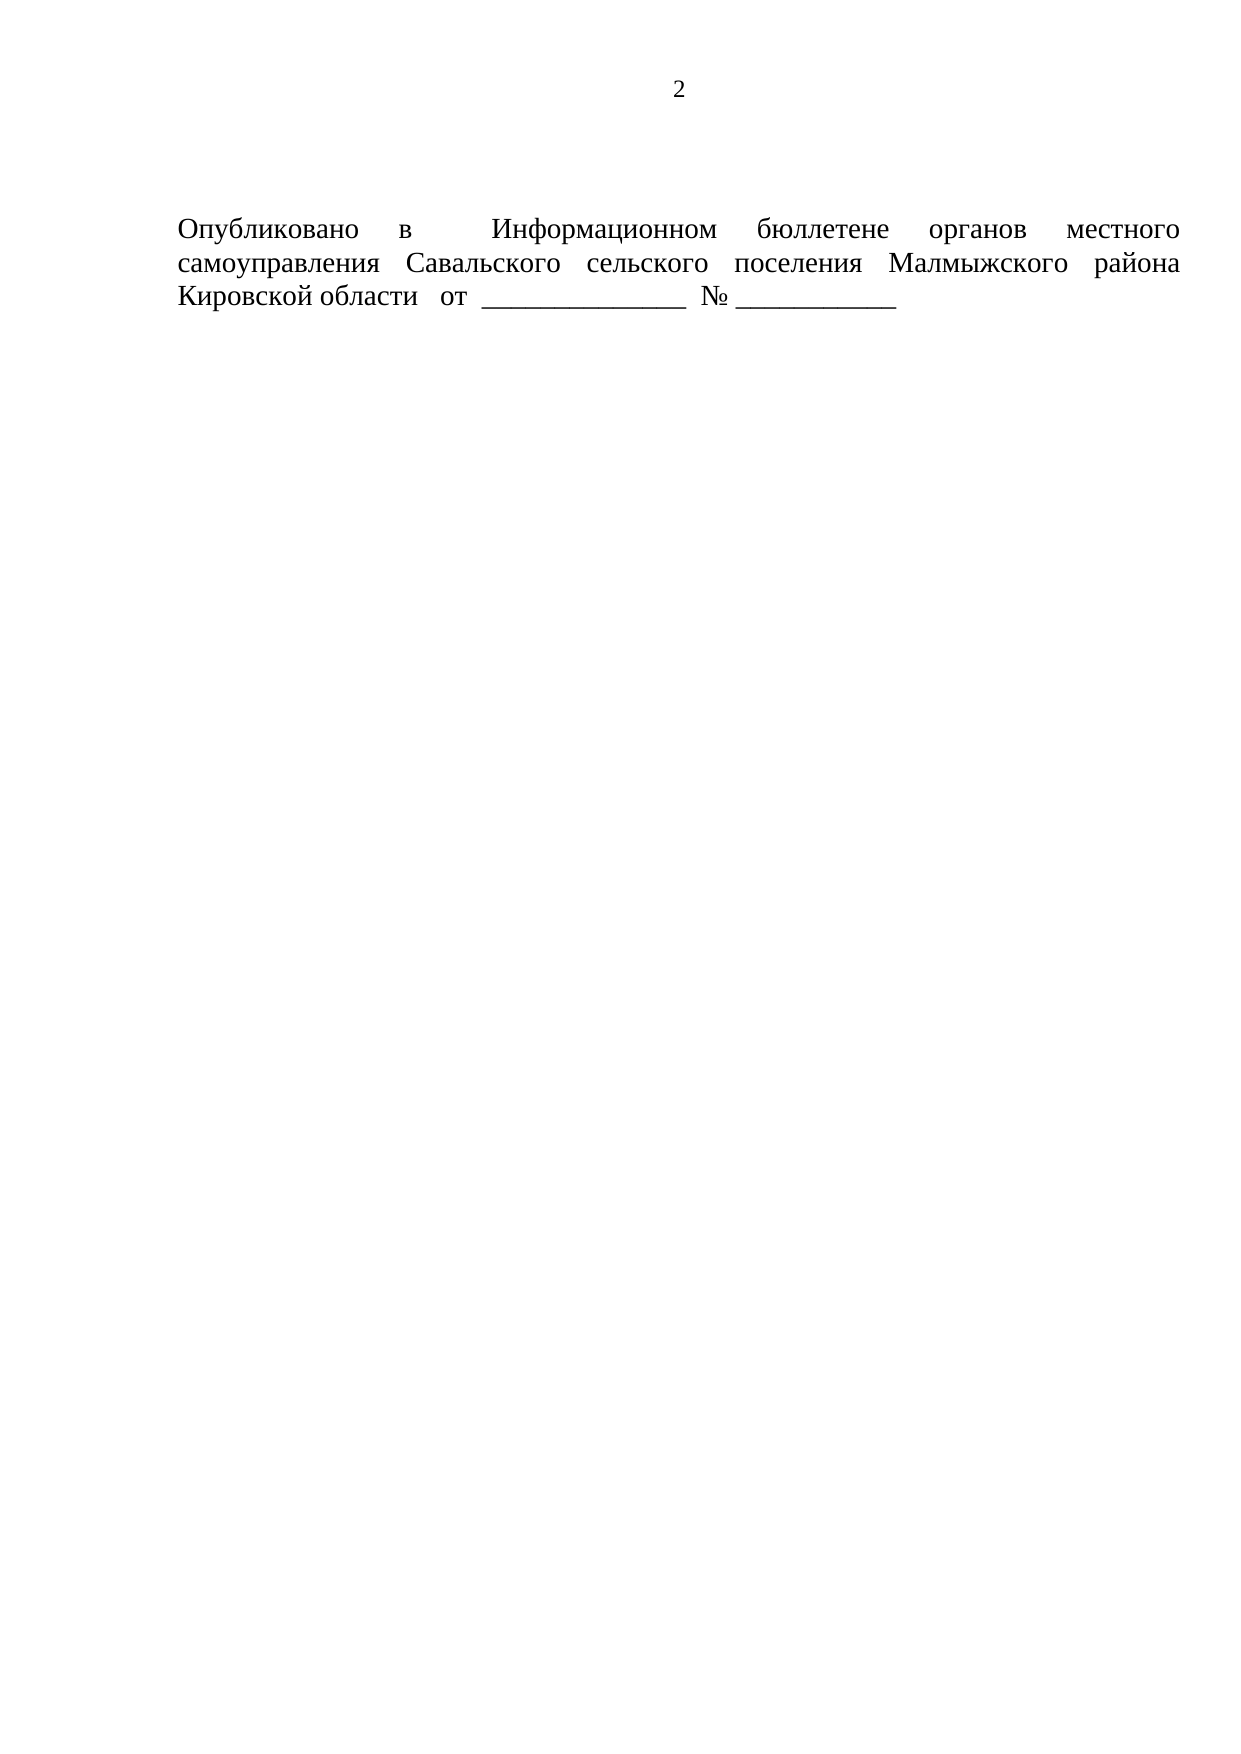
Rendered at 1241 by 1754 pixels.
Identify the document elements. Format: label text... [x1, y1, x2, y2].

text Опубликовано в Информационном бюллетене органов местного самоуправления Савальского сельского поселения Малмыжского района Кировской области от ______________ № ___________ [177, 211, 1181, 312]
